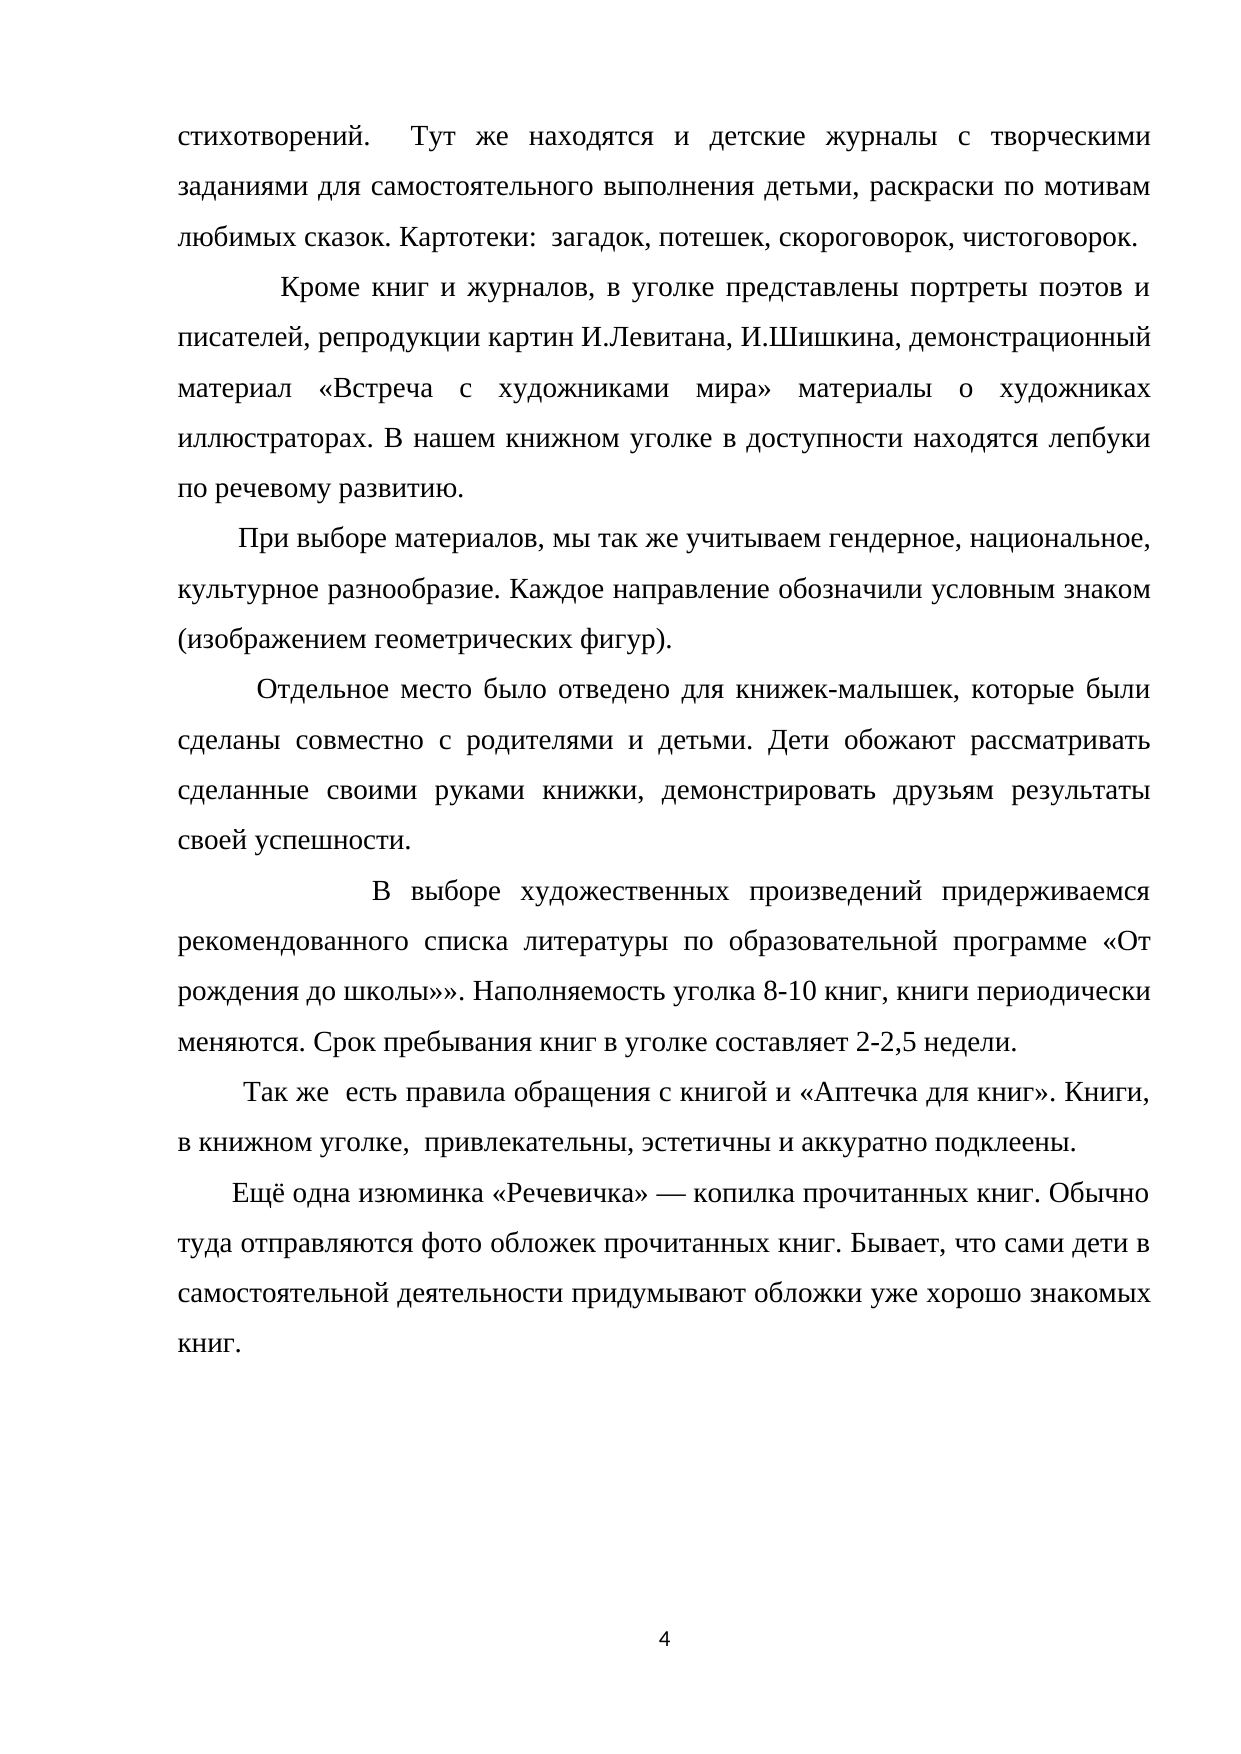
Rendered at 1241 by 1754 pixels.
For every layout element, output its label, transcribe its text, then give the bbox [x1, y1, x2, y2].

text В выборе художественных произведений придерживаемся рекомендованного списка литературы по образовательной программе «От рождения до школы»». Наполняемость уголка 8-10 книг, книги периодически меняются. Срок пребывания книг в уголке составляет 2-2,5 недели. [177, 873, 1152, 1057]
text Так же есть правила обращения с книгой и «Аптечка для книг». Книги, в книжном уголке, привлекательны, эстетичны и аккуратно подклеены. [177, 1074, 1152, 1158]
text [177, 118, 1152, 252]
text Кроме книг и журналов, в уголке представлены портреты поэтов и писателей, репродукции картин И.Левитана, И.Шишкина, демонстрационный материал «Встреча с художниками мира» материалы о художниках иллюстраторах. В нашем книжном уголке в доступности находятся лепбуки по речевому развитию. [177, 269, 1152, 504]
text Ещё одна изюминка «Речевичка» — копилка прочитанных книг. Обычно туда отправляются фото обложек прочитанных книг. Бывает, что сами дети в самостоятельной деятельности придумывают обложки уже хорошо знакомых книг. [177, 1175, 1152, 1359]
text Отдельное место было отведено для книжек-малышек, которые были сделаны совместно с родителями и детьми. Дети обожают рассматривать сделанные своими руками книжки, демонстрировать друзьям результаты своей успешности. [177, 672, 1152, 856]
text При выборе материалов, мы так же учитываем гендерное, национальное, культурное разнообразие. Каждое направление обозначили условным знаком (изображением геометрических фигур). [177, 521, 1152, 655]
